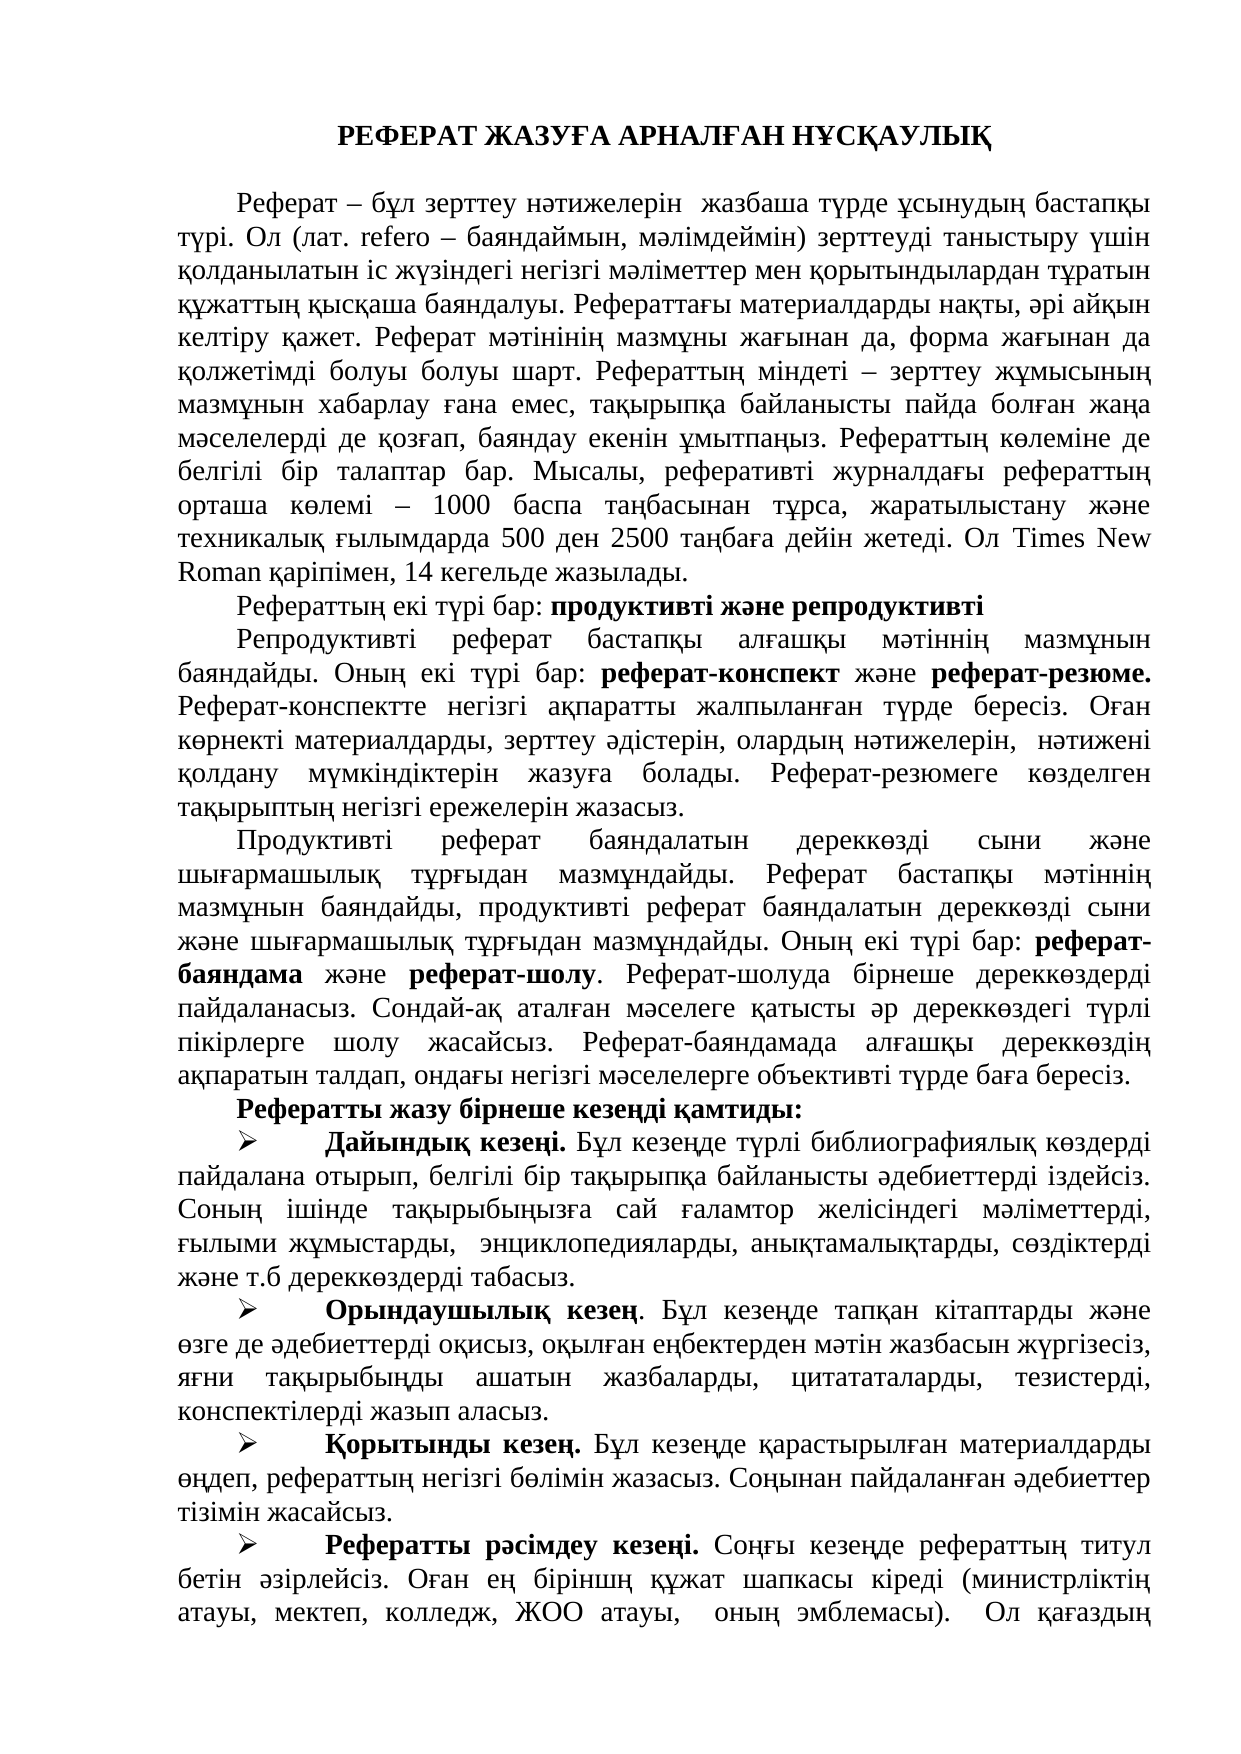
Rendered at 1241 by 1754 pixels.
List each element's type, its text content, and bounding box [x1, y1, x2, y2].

text Реферат – бұл зерттеу нәтижелерін жазбаша түрде ұсынудың бастапқы түрі. Ол (лат. refero – баяндаймын, мәлімдеймін) зерттеуді таныстыру үшін қолданылатын іс жүзіндегі негізгі мәліметтер мен қорытындылардан тұратын құжаттың қысқаша баяндалуы. Рефераттағы материалдарды нақты, әрі айқын келтіру қажет. Реферат мәтінінің мазмұны жағынан да, форма жағынан да қолжетімді болуы болуы шарт. Рефераттың міндеті – зерттеу жұмысының мазмұнын хабарлау ғана емес, тақырыпқа байланысты пайда болған жаңа мәселелерді де қозғап, баяндау екенін ұмытпаңыз. Рефераттың көлеміне де белгілі бір талаптар бар. Мысалы, реферативті журналдағы рефераттың орташа көлемі – 1000 баспа таңбасынан тұрса, жаратылыстану және техникалық ғылымдарда 500 ден 2500 таңбаға дейін жетеді. Ол Times New Roman қаріпімен, 14 кегельде жазылады. [177, 185, 1152, 588]
list Дайындық кезеңі. Бұл кезеңде түрлі библиографиялық көздерді пайдалана отырып, белгілі бір тақырыпқа байланысты әдебиеттерді іздейсіз. Соның ішінде тақырыбыңызға сай ғаламтор желісіндегі мәліметтерді, ғылыми жұмыстарды, энциклопедияларды, анықтамалықтарды, сөздіктерді және т.б дереккөздерді табасыз. [177, 1124, 1152, 1292]
text РЕФЕРАТ ЖАЗУҒА АРНАЛҒАН НҰСҚАУЛЫҚ [177, 118, 1152, 152]
text Репродуктивті реферат бастапқы алғашқы мәтіннің мазмұнын баяндайды. Оның екі түрі бар: реферат-конспект және реферат-резюме. Реферат-конспектте негізгі ақпаратты жалпыланған түрде бересіз. Оған көрнекті материалдарды, зерттеу әдістерін, олардың нәтижелерін, нәтижені қолдану мүмкіндіктерін жазуға болады. Реферат-резюмеге көзделген тақырыптың негізгі ережелерін жазасыз. [177, 621, 1152, 822]
list Орындаушылық кезең. Бұл кезеңде тапқан кітаптарды және өзге де әдебиеттерді оқисыз, оқылған еңбектерден мәтін жазбасын жүргізесіз, яғни тақырыбыңды ашатын жазбаларды, цитататаларды, тезистерді, конспектілерді жазып аласыз. [177, 1292, 1152, 1426]
text Рефераттың екі түрі бар: продуктивті және репродуктивті [177, 588, 1152, 621]
text Рефератты жазу бірнеше кезеңді қамтиды: [177, 1091, 1152, 1124]
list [177, 1527, 1152, 1628]
text Продуктивті реферат баяндалатын дереккөзді сыни және шығармашылық тұрғыдан мазмұндайды. Реферат бастапқы мәтіннің мазмұнын баяндайды, продуктивті реферат баяндалатын дереккөзді сыни және шығармашылық тұрғыдан мазмұндайды. Оның екі түрі бар: реферат-баяндама және реферат-шолу. Реферат-шолуда бірнеше дереккөздерді пайдаланасыз. Сондай-ақ аталған мәселеге қатысты әр дереккөздегі түрлі пікірлерге шолу жасайсыз. Реферат-баяндамада алғашқы дереккөздің ақпаратын талдап, ондағы негізгі мәселелерге объективті түрде баға бересіз. [177, 822, 1152, 1091]
list Қорытынды кезең. Бұл кезеңде қарастырылған материалдарды өңдеп, рефераттың негізгі бөлімін жазасыз. Соңынан пайдаланған әдебиеттер тізімін жасайсыз. [177, 1426, 1152, 1527]
